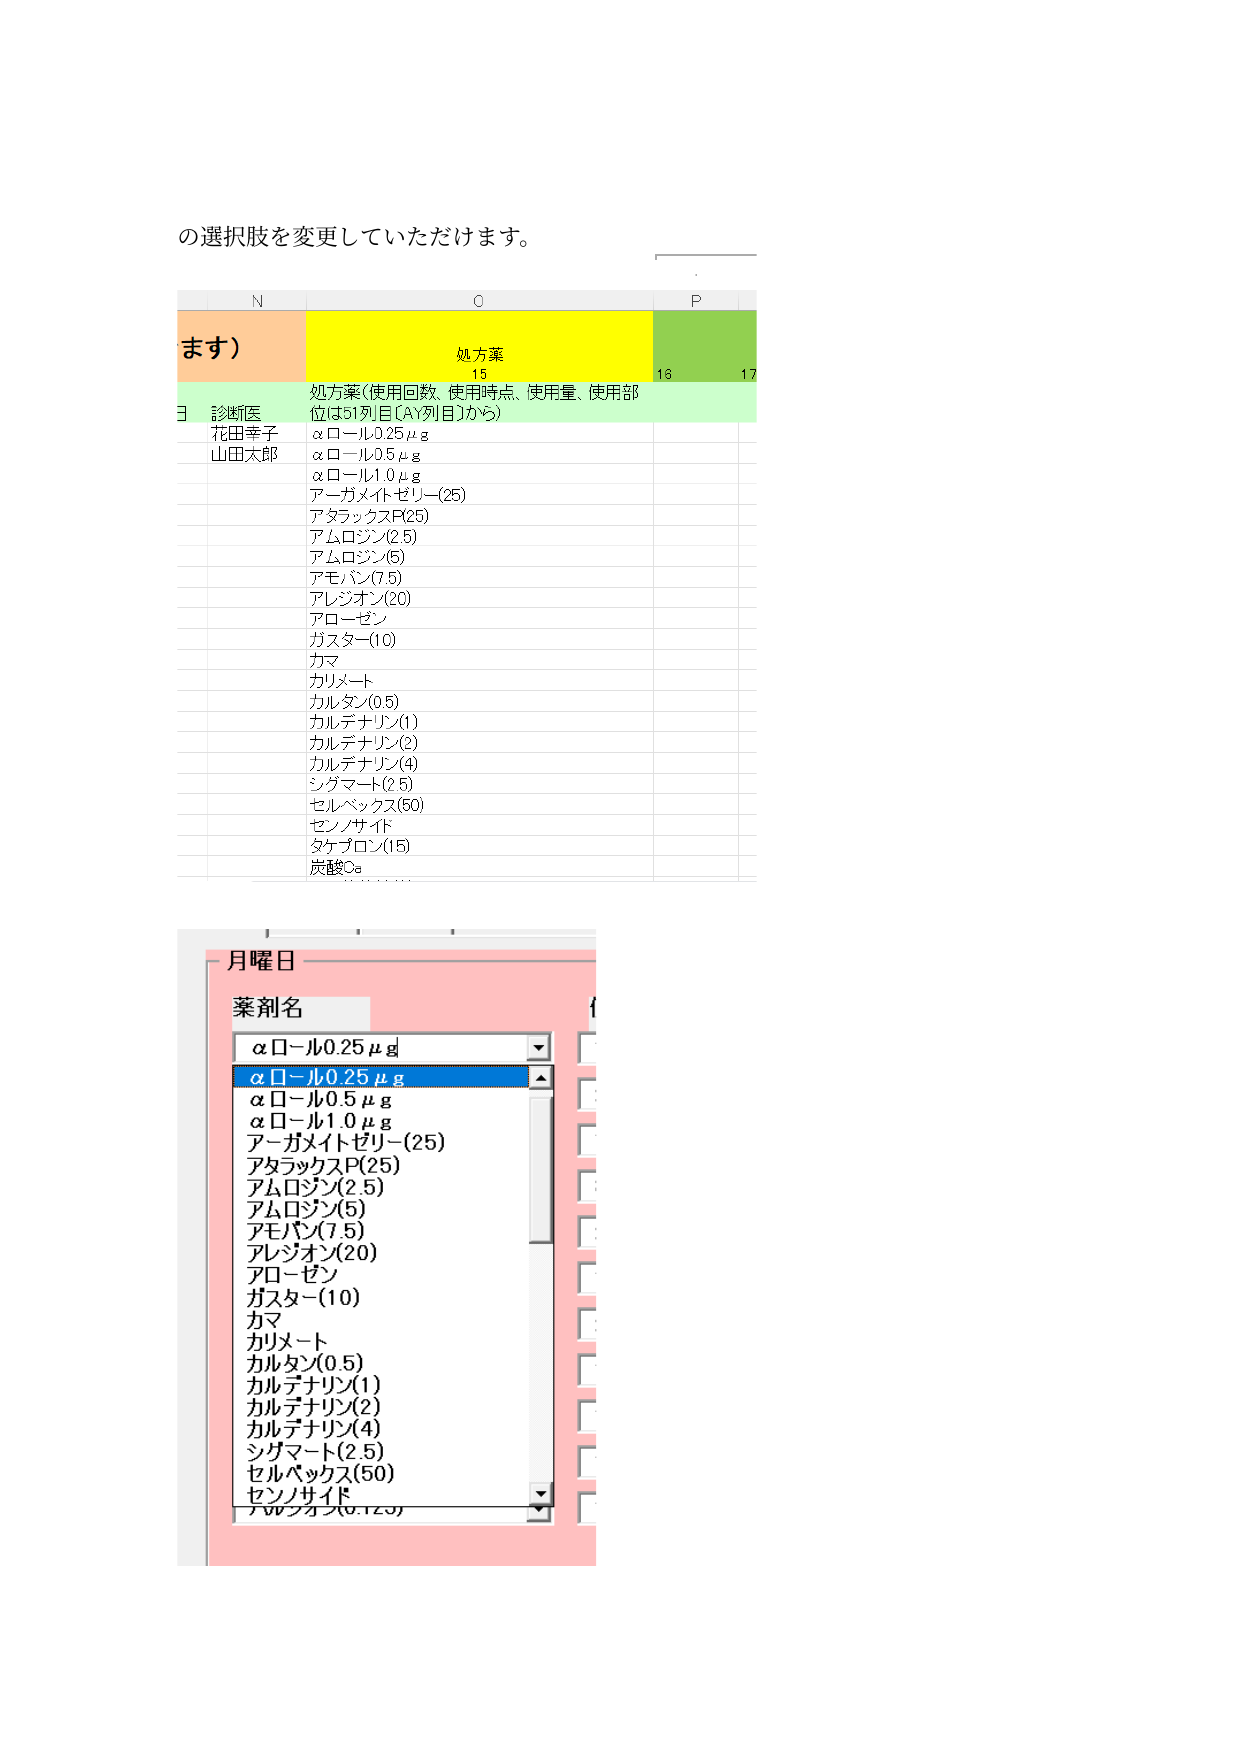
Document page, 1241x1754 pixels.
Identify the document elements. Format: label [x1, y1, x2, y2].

picture [177, 929, 597, 1566]
text [177, 217, 1063, 254]
picture [177, 254, 757, 882]
